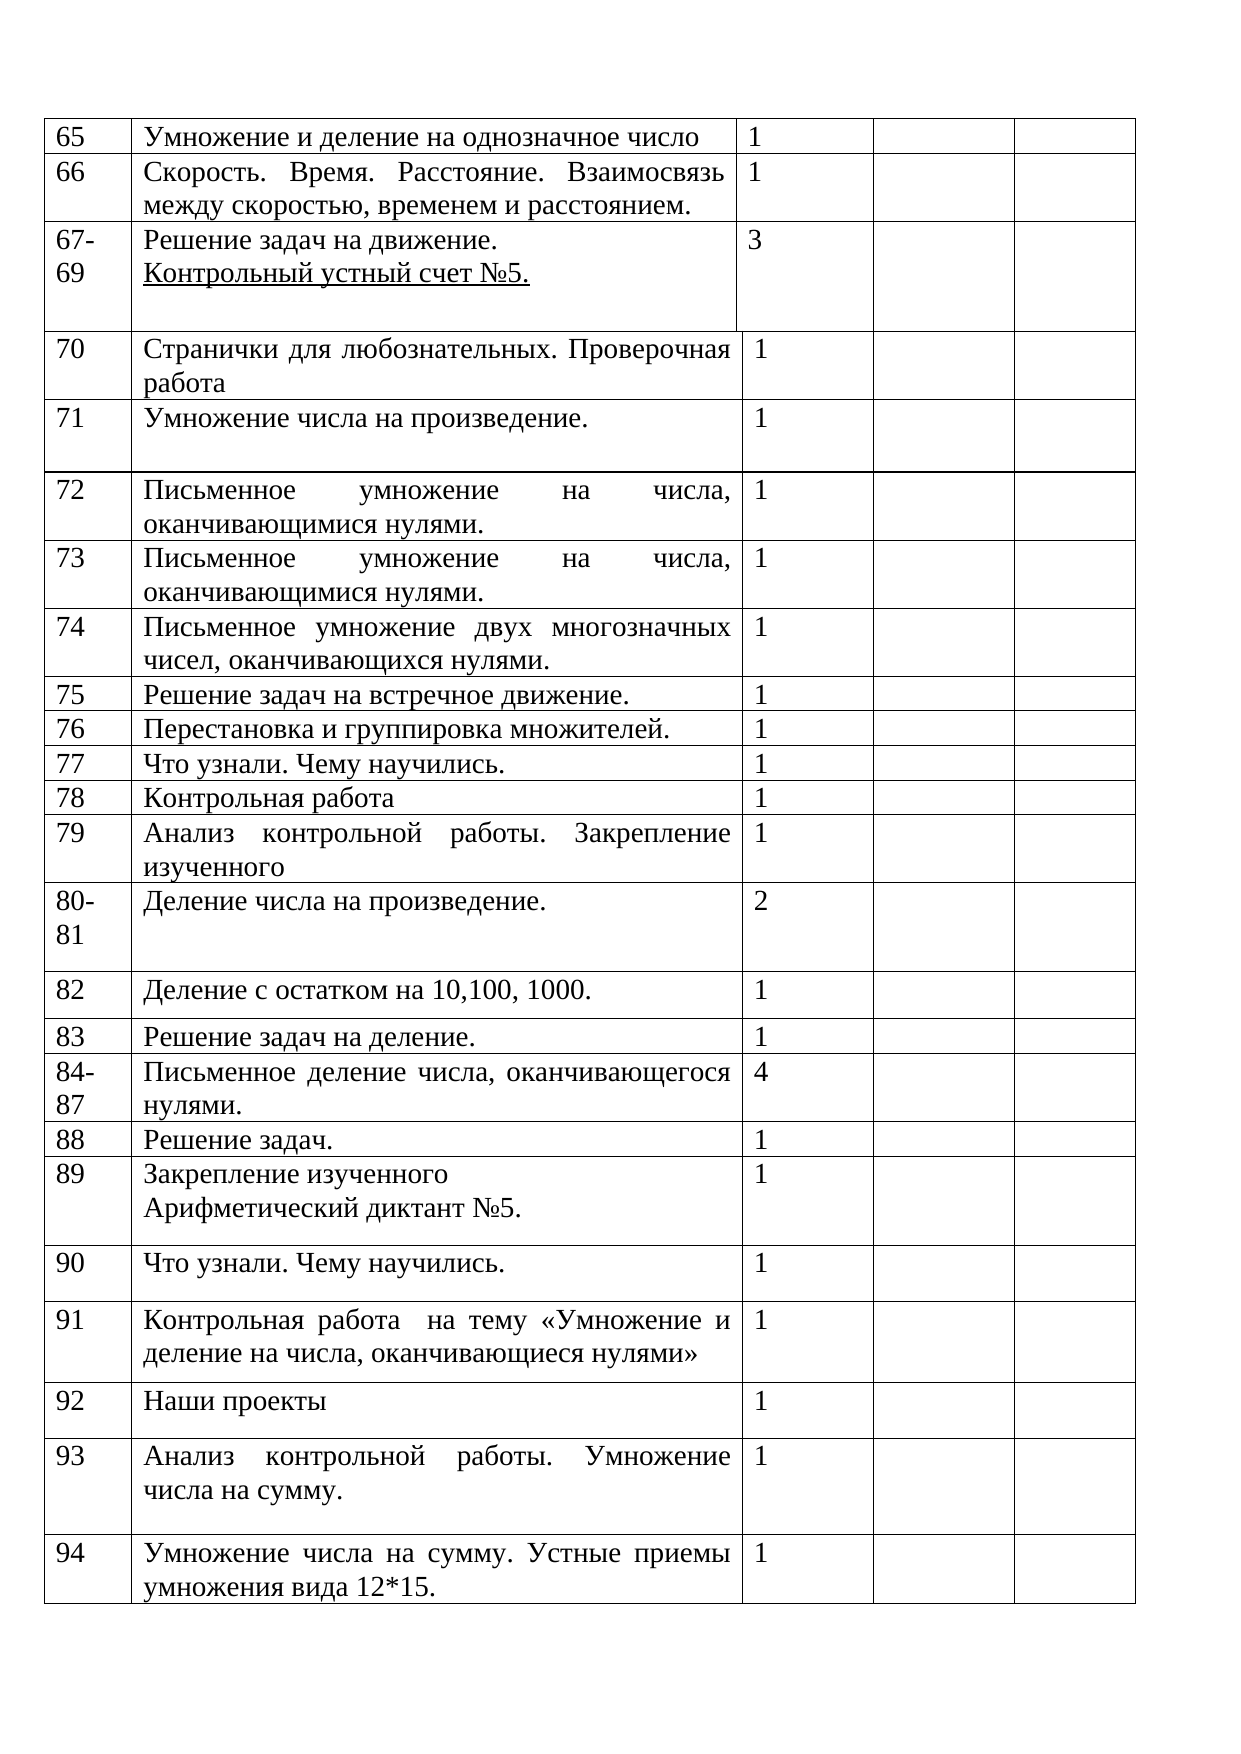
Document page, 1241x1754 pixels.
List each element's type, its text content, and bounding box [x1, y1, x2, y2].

table_cell [1015, 781, 1135, 814]
table_cell 1 [737, 119, 873, 153]
table_cell [1015, 1439, 1135, 1534]
table_cell 71 [45, 400, 131, 471]
table_cell 76 [45, 711, 131, 745]
table_cell 1 [743, 400, 873, 471]
table_cell Умножение и деление на однозначное число [132, 119, 736, 153]
table_cell 1 [743, 473, 873, 539]
table_cell 73 [45, 541, 131, 608]
table_cell 92 [45, 1383, 131, 1437]
table_cell Что узнали. Чему научились. [132, 1246, 742, 1301]
table_cell Письменное умножение на числа, оканчивающимися нулями. [132, 473, 742, 539]
table_cell Странички для любознательных. Проверочная работа [132, 332, 742, 399]
table_cell Решение задач на деление. [132, 1019, 742, 1053]
table_cell Деление с остатком на 10,100, 1000. [132, 972, 742, 1018]
table_cell 66 [45, 154, 131, 221]
table_cell [874, 815, 1014, 882]
table_cell 93 [45, 1439, 131, 1534]
table_cell 1 [743, 1383, 873, 1437]
table_cell [1015, 609, 1135, 676]
table_cell 1 [743, 1157, 873, 1244]
table_cell [1015, 1019, 1135, 1053]
table_cell [1015, 154, 1135, 221]
table_cell Решение задач на встречное движение. [132, 677, 742, 710]
table_cell [1015, 400, 1135, 471]
table_cell Перестановка и группировка множителей. [132, 711, 742, 745]
table_cell [874, 541, 1014, 608]
table_cell Что узнали. Чему научились. [132, 746, 742, 779]
table_cell [1015, 473, 1135, 539]
table_cell [1015, 883, 1135, 971]
table_cell [874, 1439, 1014, 1534]
table_cell [1015, 677, 1135, 710]
table_cell [1015, 1054, 1135, 1121]
table_cell Наши проекты [132, 1383, 742, 1437]
table_cell [874, 883, 1014, 971]
table_cell Умножение числа на произведение. [132, 400, 742, 471]
table_cell Письменное деление числа, оканчивающегося нулями. [132, 1054, 742, 1121]
table_cell [874, 473, 1014, 539]
table_cell [1015, 1157, 1135, 1244]
table_cell [874, 677, 1014, 710]
table_cell [874, 1157, 1014, 1244]
table_cell [1015, 332, 1135, 399]
table_cell [1015, 222, 1135, 331]
table_cell 3 [737, 222, 873, 331]
table_cell 79 [45, 815, 131, 882]
table_cell 1 [743, 541, 873, 608]
table_cell [874, 332, 1014, 399]
table_cell [874, 609, 1014, 676]
table_cell [874, 1054, 1014, 1121]
table_cell 75 [45, 677, 131, 710]
table_cell 1 [743, 1246, 873, 1301]
table_cell 1 [743, 1439, 873, 1534]
table_cell 1 [743, 1302, 873, 1382]
table_cell 77 [45, 746, 131, 779]
table_cell [1015, 711, 1135, 745]
table_cell 1 [743, 746, 873, 779]
table_cell Письменное умножение на числа, оканчивающимися нулями. [132, 541, 742, 608]
table_cell [874, 400, 1014, 471]
table_cell 78 [45, 781, 131, 814]
table_cell [874, 972, 1014, 1018]
table_cell Контрольная работа [132, 781, 742, 814]
table_cell 94 [45, 1535, 131, 1602]
table_cell Письменное умножение двух многозначных чисел, оканчивающихся нулями. [132, 609, 742, 676]
table_cell [874, 711, 1014, 745]
table_cell [874, 746, 1014, 779]
table_cell [1015, 746, 1135, 779]
table_cell [874, 1122, 1014, 1156]
table_cell 2 [743, 883, 873, 971]
table_cell Умножение числа на сумму. Устные приемы умножения вида 12*15. [132, 1535, 742, 1602]
table_cell [1015, 1122, 1135, 1156]
table_cell 67-69 [45, 222, 131, 331]
table_cell Скорость. Время. Расстояние. Взаимосвязь между скоростью, временем и расстоянием. [132, 154, 736, 221]
table_cell 1 [743, 1019, 873, 1053]
table_cell Анализ контрольной работы. Умножение числа на сумму. [132, 1439, 742, 1534]
table_cell [874, 222, 1014, 331]
table_cell 90 [45, 1246, 131, 1301]
table_cell [1015, 1246, 1135, 1301]
table_cell [1015, 1383, 1135, 1437]
table_cell [1015, 119, 1135, 153]
table_cell [874, 1246, 1014, 1301]
table_cell 4 [743, 1054, 873, 1121]
table_cell 1 [743, 332, 873, 399]
table_cell [1015, 972, 1135, 1018]
table_cell [1015, 541, 1135, 608]
table_cell Анализ контрольной работы. Закрепление изученного [132, 815, 742, 882]
table_cell [874, 1383, 1014, 1437]
table_cell 83 [45, 1019, 131, 1053]
table_cell 1 [743, 1122, 873, 1156]
table_cell [874, 781, 1014, 814]
table_cell 1 [743, 711, 873, 745]
table_cell [1015, 1302, 1135, 1382]
table_cell [874, 154, 1014, 221]
table_cell 82 [45, 972, 131, 1018]
table_cell 1 [743, 677, 873, 710]
table_cell 1 [737, 154, 873, 221]
table_cell [874, 1302, 1014, 1382]
table_cell 72 [45, 473, 131, 539]
table_cell 80-81 [45, 883, 131, 971]
table_cell [874, 119, 1014, 153]
table_cell 1 [743, 972, 873, 1018]
table_cell [1015, 815, 1135, 882]
table_cell [1015, 1535, 1135, 1602]
table_cell 89 [45, 1157, 131, 1244]
table_cell [874, 1535, 1014, 1602]
table_cell Решение задач. [132, 1122, 742, 1156]
table_cell Закрепление изученного Арифметический диктант №5. [132, 1157, 742, 1244]
table_cell 74 [45, 609, 131, 676]
table_cell [874, 1019, 1014, 1053]
table_cell 65 [45, 119, 131, 153]
table_cell 84-87 [45, 1054, 131, 1121]
table_cell Деление числа на произведение. [132, 883, 742, 971]
table_cell Контрольная работа на тему «Умножение и деление на числа, оканчивающиеся нулями» [132, 1302, 742, 1382]
table_cell 1 [743, 1535, 873, 1602]
table_cell 1 [743, 815, 873, 882]
table_cell 88 [45, 1122, 131, 1156]
table_cell 1 [743, 609, 873, 676]
table_cell 1 [743, 781, 873, 814]
table_cell 91 [45, 1302, 131, 1382]
table_cell 70 [45, 332, 131, 399]
table_cell Решение задач на движение. Контрольный устный счет №5. [132, 222, 736, 331]
